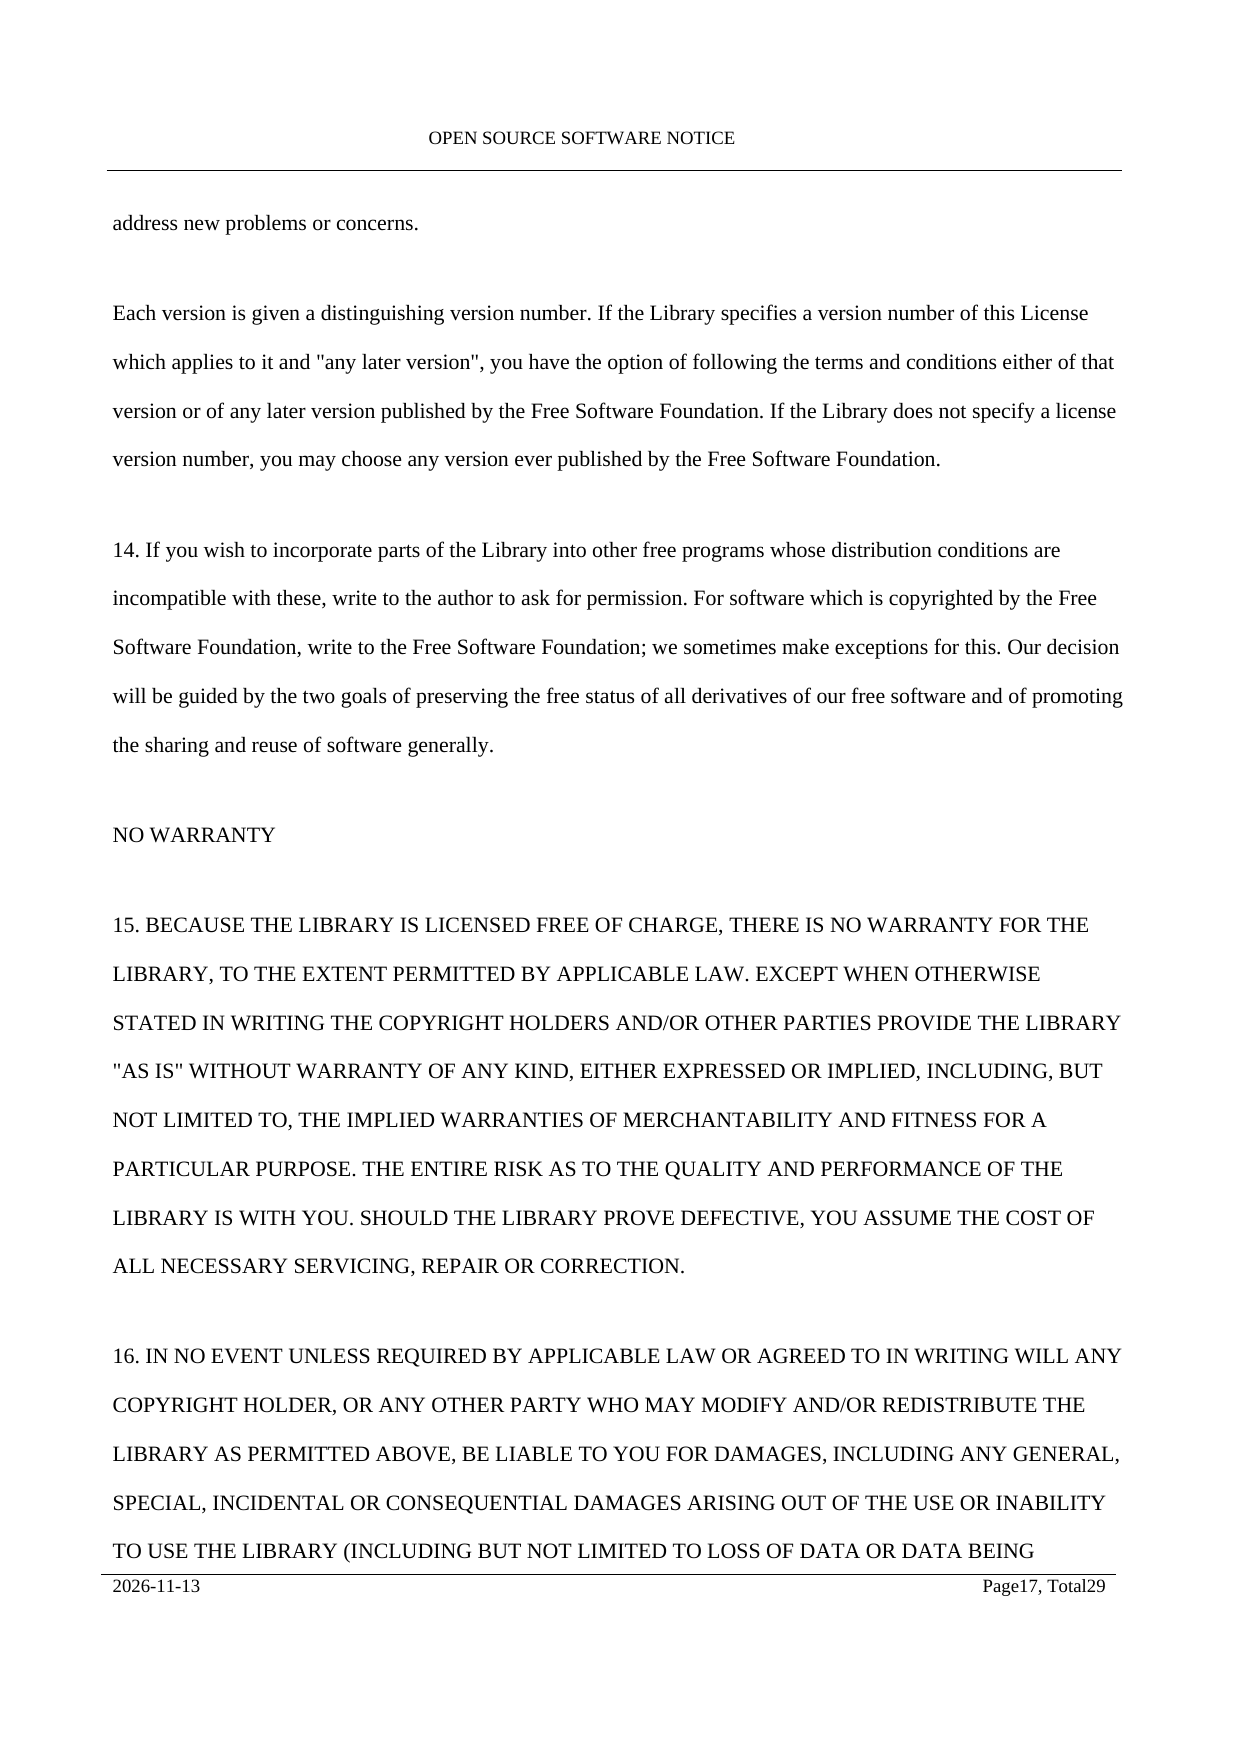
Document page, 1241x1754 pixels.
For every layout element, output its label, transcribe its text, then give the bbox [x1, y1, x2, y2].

text 14. If you wish to incorporate parts of the Library into other free programs whose distribution conditions are incompatible with these, write to the author to ask for permission. For software which is copyrighted by the Free Software Foundation, write to the Free Software Foundation; we sometimes make exceptions for this. Our decision will be guided by the two goals of preserving the free status of all derivatives of our free software and of promoting the sharing and reuse of software generally. [112, 533, 1128, 761]
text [112, 206, 1128, 239]
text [112, 1340, 1128, 1567]
text NO WARRANTY [112, 818, 1128, 851]
text Each version is given a distinguishing version number. If the Library specifies a version number of this License which applies to it and "any later version", you have the option of following the terms and conditions either of that version or of any later version published by the Free Software Foundation. If the Library does not specify a license version number, you may choose any version ever published by the Free Software Foundation. [112, 297, 1128, 475]
text 15. BECAUSE THE LIBRARY IS LICENSED FREE OF CHARGE, THERE IS NO WARRANTY FOR THE LIBRARY, TO THE EXTENT PERMITTED BY APPLICABLE LAW. EXCEPT WHEN OTHERWISE STATED IN WRITING THE COPYRIGHT HOLDERS AND/OR OTHER PARTIES PROVIDE THE LIBRARY "AS IS" WITHOUT WARRANTY OF ANY KIND, EITHER EXPRESSED OR IMPLIED, INCLUDING, BUT NOT LIMITED TO, THE IMPLIED WARRANTIES OF MERCHANTABILITY AND FITNESS FOR A PARTICULAR PURPOSE. THE ENTIRE RISK AS TO THE QUALITY AND PERFORMANCE OF THE LIBRARY IS WITH YOU. SHOULD THE LIBRARY PROVE DEFECTIVE, YOU ASSUME THE COST OF ALL NECESSARY SERVICING, REPAIR OR CORRECTION. [112, 908, 1128, 1282]
